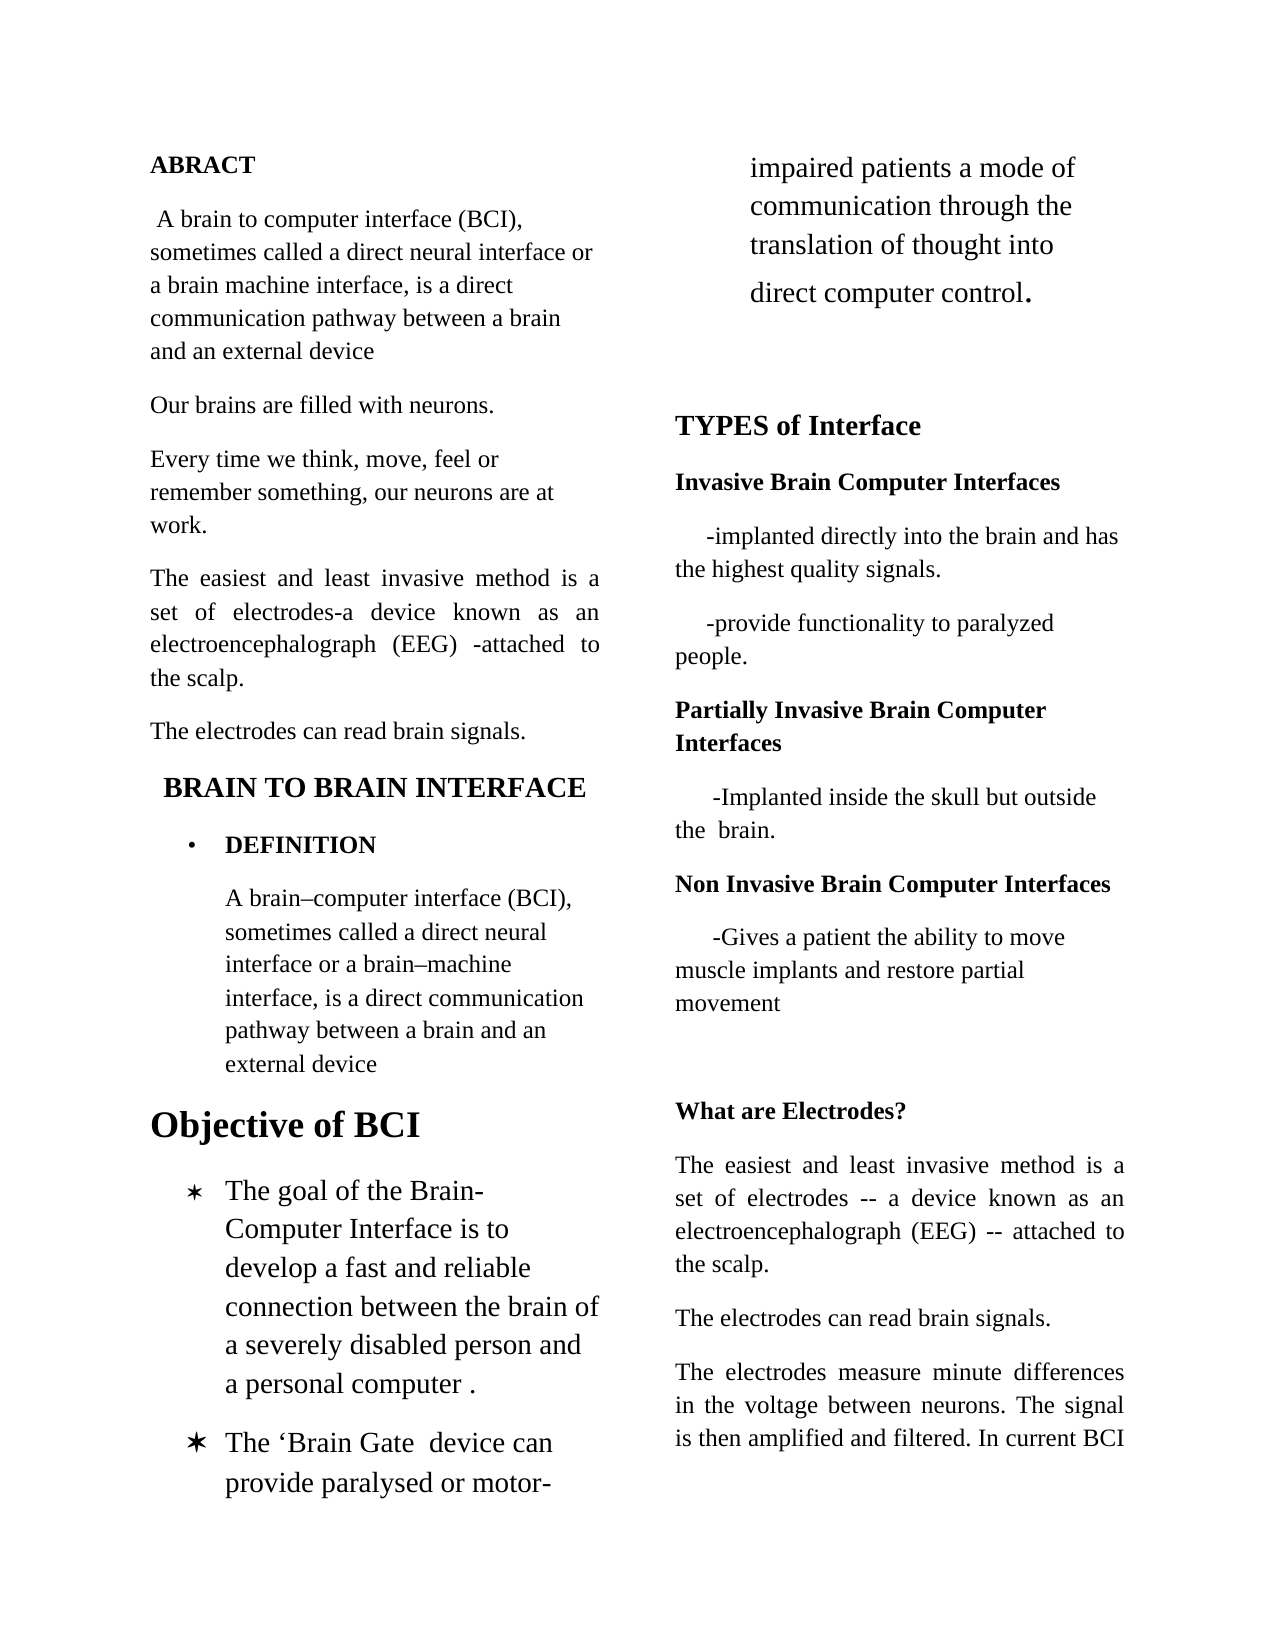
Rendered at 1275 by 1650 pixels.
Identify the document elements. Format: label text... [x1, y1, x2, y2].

text -Implanted inside the skull but outside the brain. [675, 782, 1125, 843]
text A brain to computer interface (BCI), sometimes called a direct neural interface or a brain machine interface, is a direct communication pathway between a brain and an external device [150, 204, 600, 365]
text The electrodes can read brain signals. [675, 1303, 1125, 1332]
list DEFINITION [187, 830, 600, 858]
text The easiest and least invasive method is a set of electrodes-a device known as an electroencephalograph (EEG) -attached to the scalp. [150, 563, 600, 691]
text -Gives a patient the ability to move muscle implants and restore partial movement [675, 922, 1125, 1017]
text What are Electrodes? [675, 1096, 1125, 1125]
list The goal of the Brain-Computer Interface is to develop a fast and reliable connection between the brain of a severely disabled person and a personal computer . [187, 1173, 600, 1399]
list The ‘Brain Gate device can provide paralysed or motor-impaired patients a mode of communication through the translation of thought into direct computer control. [187, 1425, 600, 1499]
list The ‘Brain Gate device can provide paralysed or motor-impaired patients a mode of communication through the translation of thought into direct computer control. [712, 150, 1125, 310]
text -provide functionality to paralyzed people. [675, 608, 1125, 670]
text BRAIN TO BRAIN INTERFACE [150, 770, 600, 804]
text Invasive Brain Computer Interfaces [675, 467, 1125, 496]
text Objective of BCI [150, 1102, 600, 1146]
text TYPES of Interface [675, 408, 1125, 441]
text The easiest and least invasive method is a set of electrodes -- a device known as an electroencephalograph (EEG) -- attached to the scalp. [675, 1150, 1125, 1278]
text The electrodes can read brain signals. [150, 716, 600, 745]
text ABRACT [150, 150, 600, 179]
text -implanted directly into the brain and has the highest quality signals. [675, 521, 1125, 583]
text A brain–computer interface (BCI), sometimes called a direct neural interface or a brain–machine interface, is a direct communication pathway between a brain and an external device [225, 883, 600, 1077]
text Our brains are filled with neurons. [150, 390, 600, 418]
text Every time we think, move, feel or remember something, our neurons are at work. [150, 444, 600, 538]
text Partially Invasive Brain Computer Interfaces [675, 695, 1125, 757]
text Non Invasive Brain Computer Interfaces [675, 869, 1125, 897]
